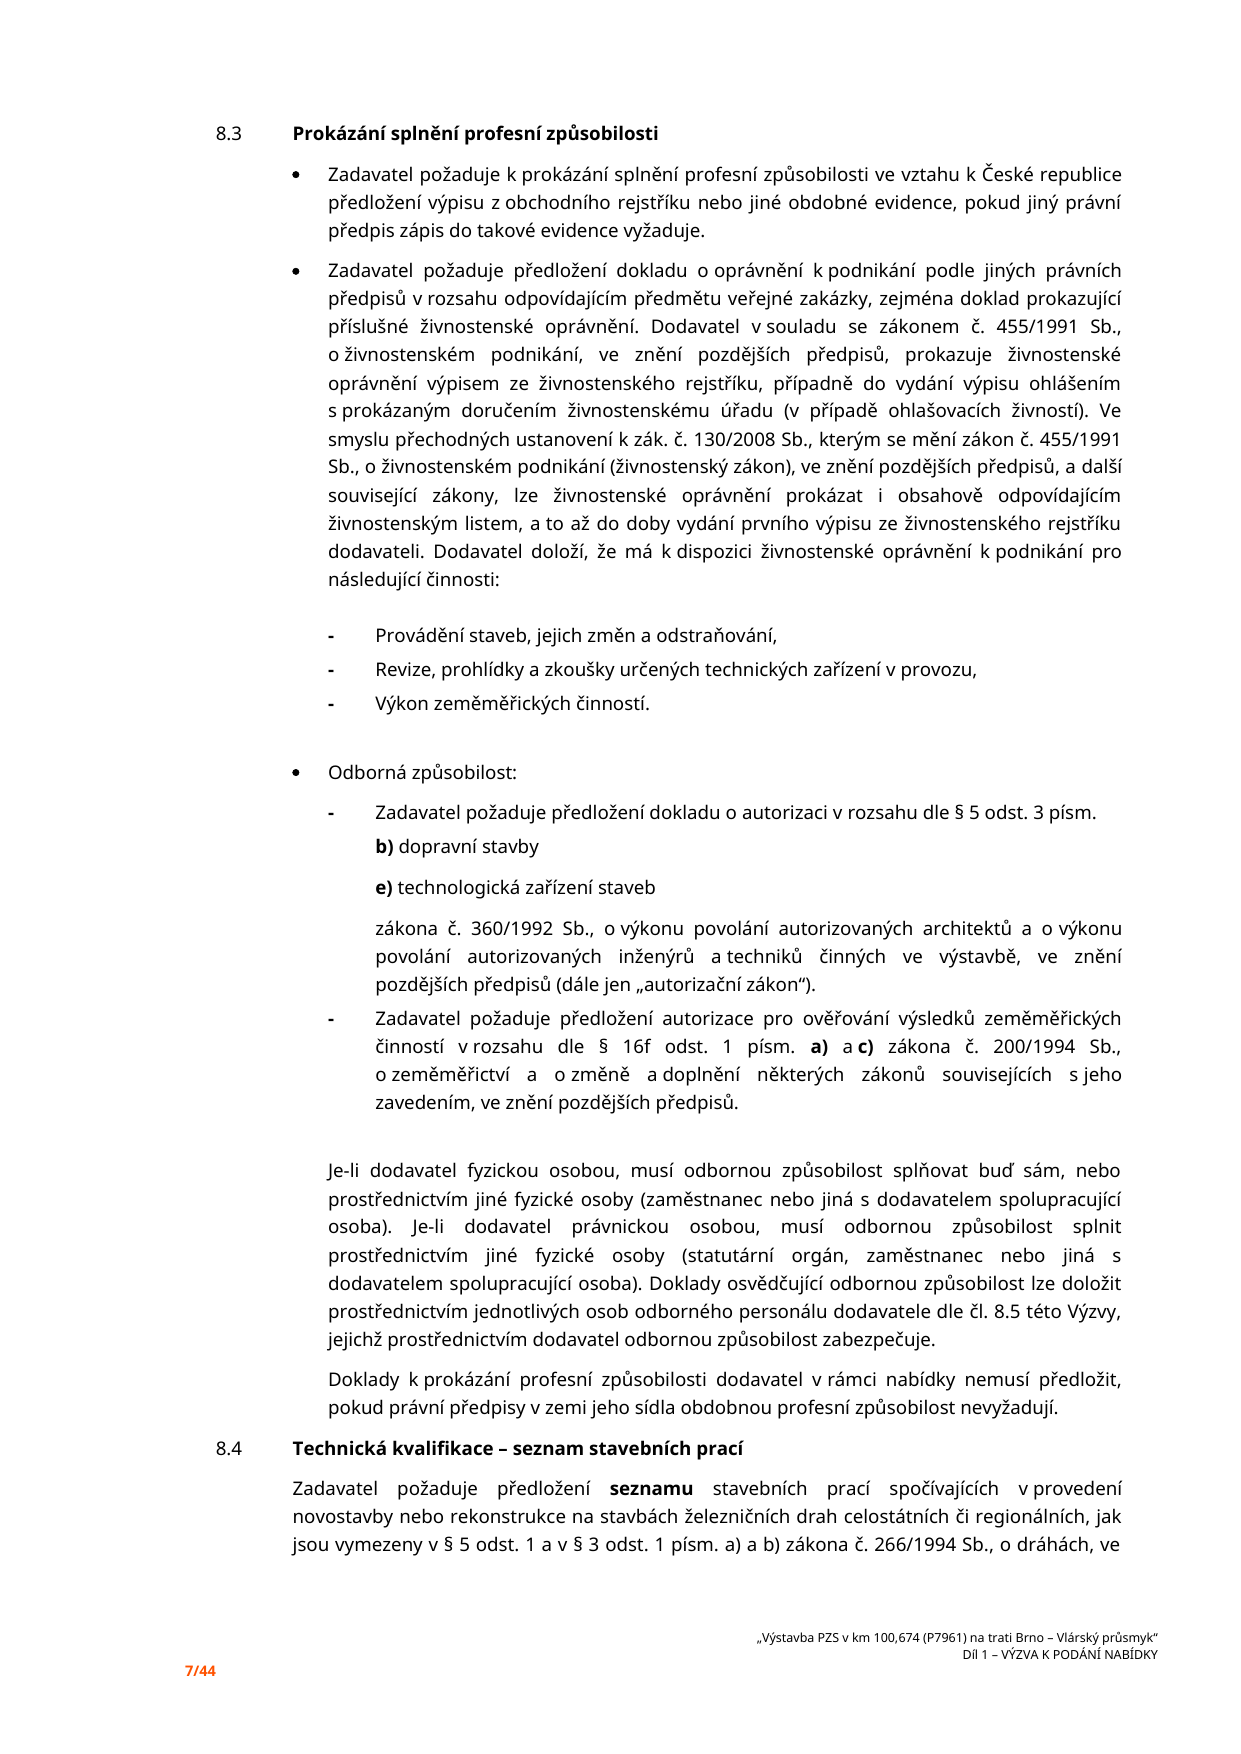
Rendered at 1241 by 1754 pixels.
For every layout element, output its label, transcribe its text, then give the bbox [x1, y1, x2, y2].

text Výkon zeměměřických činností. [328, 691, 1122, 716]
text Revize, prohlídky a zkoušky určených technických zařízení v provozu, [328, 656, 1122, 682]
text Zadavatel požaduje k prokázání splnění profesní způsobilosti ve vztahu k České republice předložení výpisu z obchodního rejstříku nebo jiné obdobné evidence, pokud jiný právní předpis zápis do takové evidence vyžaduje. [292, 161, 1122, 243]
text Odborná způsobilost: [292, 759, 1122, 784]
text Doklady k prokázání profesní způsobilosti dodavatel v rámci nabídky nemusí předložit, pokud právní předpisy v zemi jeho sídla obdobnou profesní způsobilost nevyžadují. [328, 1366, 1122, 1420]
text Zadavatel požaduje předložení dokladu o oprávnění k podnikání podle jiných právních předpisů v rozsahu odpovídajícím předmětu veřejné zakázky, zejména doklad prokazující příslušné živnostenské oprávnění. Dodavatel v souladu se zákonem č. 455/1991 Sb., o živnostenském podnikání, ve znění pozdějších předpisů, prokazuje živnostenské oprávnění výpisem ze živnostenského rejstříku, případně do vydání výpisu ohlášením s prokázaným doručením živnostenskému úřadu (v případě ohlašovacích živností). Ve smyslu přechodných ustanovení k zák. č. 130/2008 Sb., kterým se mění zákon č. 455/1991 Sb., o živnostenském podnikání (živnostenský zákon), ve znění pozdějších předpisů, a další související zákony, lze živnostenské oprávnění prokázat i obsahově odpovídajícím živnostenským listem, a to až do doby vydání prvního výpisu ze živnostenského rejstříku dodavateli. Dodavatel doloží, že má k dispozici živnostenské oprávnění k podnikání pro následující činnosti: [292, 258, 1122, 591]
list e) technologická zařízení staveb [339, 874, 1122, 900]
text Je-li dodavatel fyzickou osobou, musí odbornou způsobilost splňovat buď sám, nebo prostřednictvím jiné fyzické osoby (zaměstnanec nebo jiná s dodavatelem spolupracující osoba). Je-li dodavatel právnickou osobou, musí odbornou způsobilost splnit prostřednictvím jiné fyzické osoby (statutární orgán, zaměstnanec nebo jiná s dodavatelem spolupracující osoba). Doklady osvědčující odbornou způsobilost lze doložit prostřednictvím jednotlivých osob odborného personálu dodavatele dle čl. 8.5 této Výzvy, jejichž prostřednictvím dodavatel odbornou způsobilost zabezpečuje. [328, 1158, 1122, 1351]
list zákona č. 360/1992 Sb., o výkonu povolání autorizovaných architektů a o výkonu povolání autorizovaných inženýrů a techniků činných ve výstavbě, ve znění pozdějších předpisů (dále jen „autorizační zákon“). [375, 915, 1122, 996]
text Provádění staveb, jejich změn a odstraňování, [328, 622, 1122, 647]
text Zadavatel požaduje předložení dokladu o autorizaci v rozsahu dle § 5 odst. 3 písm. [328, 799, 1122, 825]
text Zadavatel požaduje předložení autorizace pro ověřování výsledků zeměměřických činností v rozsahu dle § 16f odst. 1 písm. a) a c) zákona č. 200/1994 Sb., o zeměměřictví a o změně a doplnění některých zákonů souvisejících s jeho zavedením, ve znění pozdějších předpisů. [328, 1005, 1122, 1115]
text Technická kvalifikace – seznam stavebních prací [216, 1435, 1122, 1461]
list b) dopravní stavby [339, 834, 1122, 859]
text Prokázání splnění profesní způsobilosti [216, 121, 1122, 146]
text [292, 1476, 1122, 1557]
